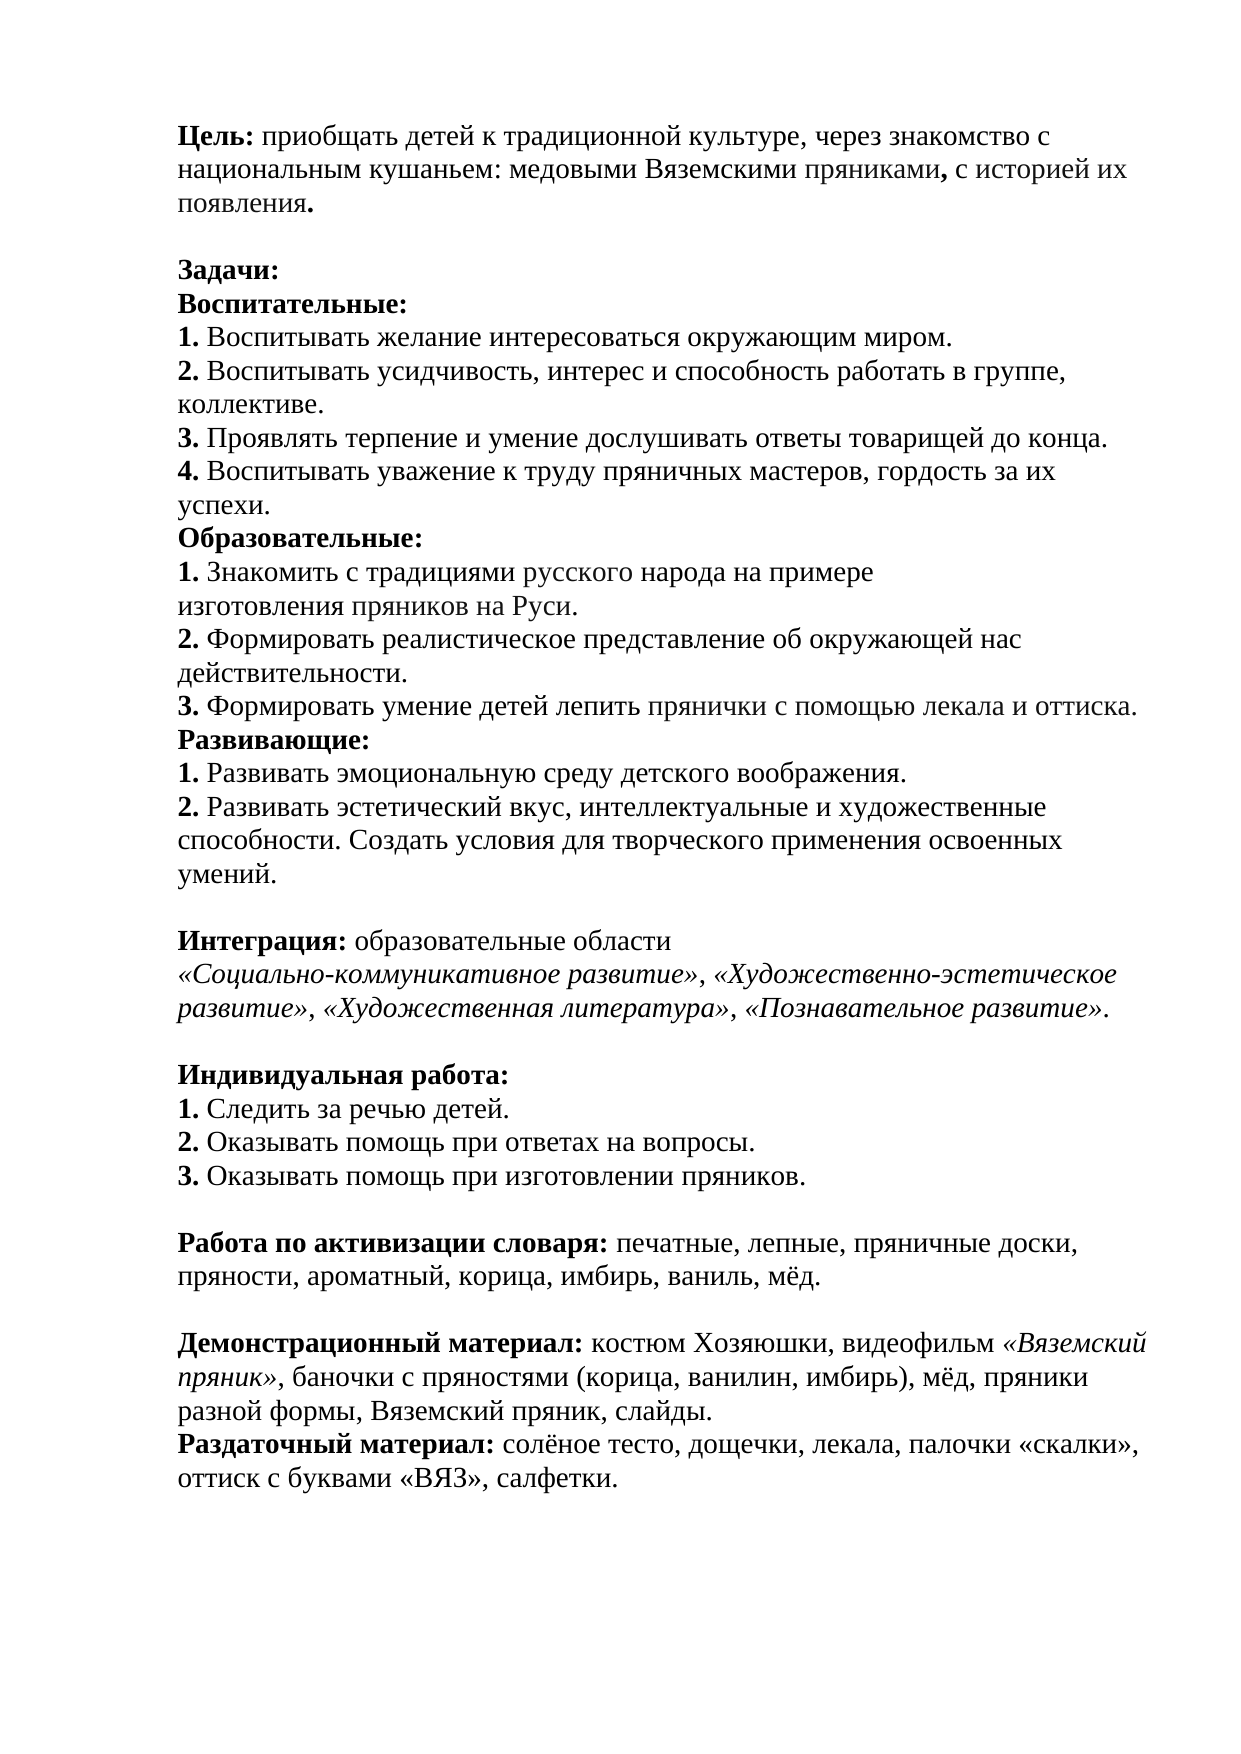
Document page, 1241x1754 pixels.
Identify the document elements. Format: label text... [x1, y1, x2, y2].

text 4. Воспитывать уважение к труду пряничных мастеров, гордость за их успехи. [177, 453, 1152, 521]
text 3. Оказывать помощь при изготовлении пряников. [177, 1158, 1152, 1191]
text 1. Развивать эмоциональную среду детского воображения. [177, 755, 1152, 789]
text 2. Формировать реалистическое представление об окружающей нас действительности. [177, 621, 1152, 688]
text Индивидуальная работа: [177, 1057, 1152, 1091]
text 1. Следить за речью детей. [177, 1091, 1152, 1124]
text 1. Знакомить с традициями русского народа на примере изготовления пряников на Руси. [177, 554, 1152, 621]
text 3. Формировать умение детей лепить прянички с помощью лекала и оттиска. [177, 688, 1152, 722]
text Образовательные: [177, 521, 1152, 554]
text 2. Воспитывать усидчивость, интерес и способность работать в группе, коллективе. [177, 353, 1152, 420]
text 1. Воспитывать желание интересоваться окружающим миром. [177, 319, 1152, 353]
text Раздаточный материал: солёное тесто, дощечки, лекала, палочки «скалки», оттиск с буквами «ВЯЗ», салфетки. [177, 1426, 1152, 1493]
text Работа по активизации словаря: печатные, лепные, пряничные доски, пряности, ароматный, корица, имбирь, ваниль, мёд. [177, 1225, 1152, 1292]
text «Социально-коммуникативное развитие», «Художественно-эстетическое развитие», «Художественная литература», «Познавательное развитие». [177, 957, 1152, 1024]
text Демонстрационный материал: костюм Хозяюшки, видеофильм «Вяземский пряник», баночки с пряностями (корица, ванилин, имбирь), мёд, пряники разной формы, Вяземский пряник, слайды. [177, 1326, 1152, 1426]
text Цель: приобщать детей к традиционной культуре, через знакомство с национальным кушаньем: медовыми Вяземскими пряниками, с историей их появления. [177, 118, 1152, 219]
text 2. Оказывать помощь при ответах на вопросы. [177, 1124, 1152, 1158]
text Развивающие: [177, 722, 1152, 755]
text Задачи: [177, 252, 1152, 286]
text Интеграция: образовательные области [177, 923, 1152, 957]
text 3. Проявлять терпение и умение дослушивать ответы товарищей до конца. [177, 420, 1152, 453]
text Воспитательные: [177, 286, 1152, 319]
text 2. Развивать эстетический вкус, интеллектуальные и художественные способности. Создать условия для творческого применения освоенных умений. [177, 789, 1152, 889]
